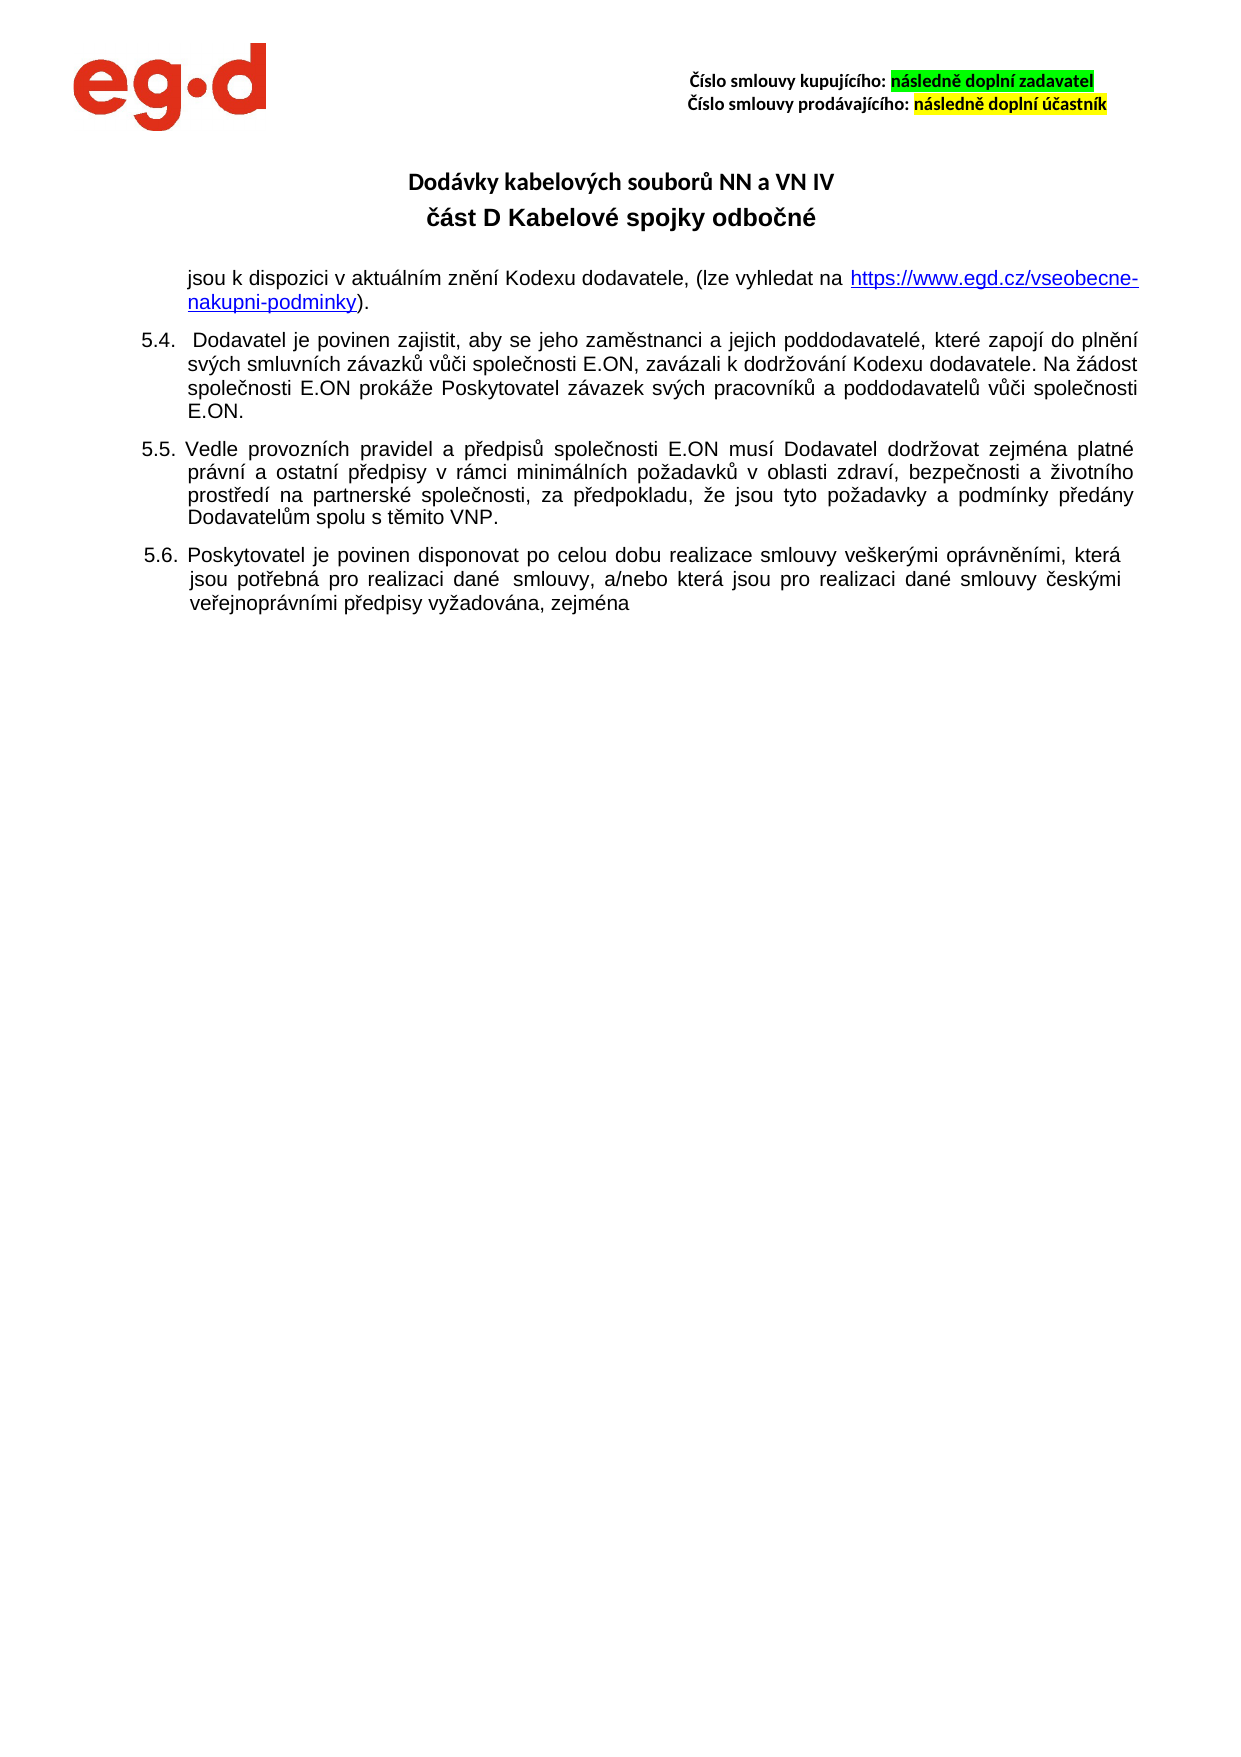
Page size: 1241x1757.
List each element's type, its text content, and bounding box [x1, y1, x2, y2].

picture [73, 43, 266, 131]
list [141, 266, 1138, 314]
list Vedle provozních pravidel a předpisů společnosti E.ON musí Dodavatel dodržovat zejména platné právní a ostatní předpisy v rámci minimálních požadavků v oblasti zdraví, bezpečnosti a životního prostředí na partnerské společnosti, za předpokladu, že jsou tyto požadavky a podmínky předány Dodavatelům spolu s těmito VNP. [141, 438, 1134, 529]
list Dodavatel je povinen zajistit, aby se jeho zaměstnanci a jejich poddodavatelé, které zapojí do plnění svých smluvních závazků vůči společnosti E.ON, zavázali k dodržování Kodexu dodavatele. Na žádost společnosti E.ON prokáže Poskytovatel závazek svých pracovníků a poddodavatelů vůči společnosti E.ON. [141, 327, 1138, 423]
list Poskytovatel je povinen disponovat po celou dobu realizace smlouvy veškerými oprávněními, která jsou potřebná pro realizaci dané smlouvy, a/nebo která jsou pro realizaci dané smlouvy českými veřejnoprávními předpisy vyžadována, zejména [144, 543, 1121, 614]
